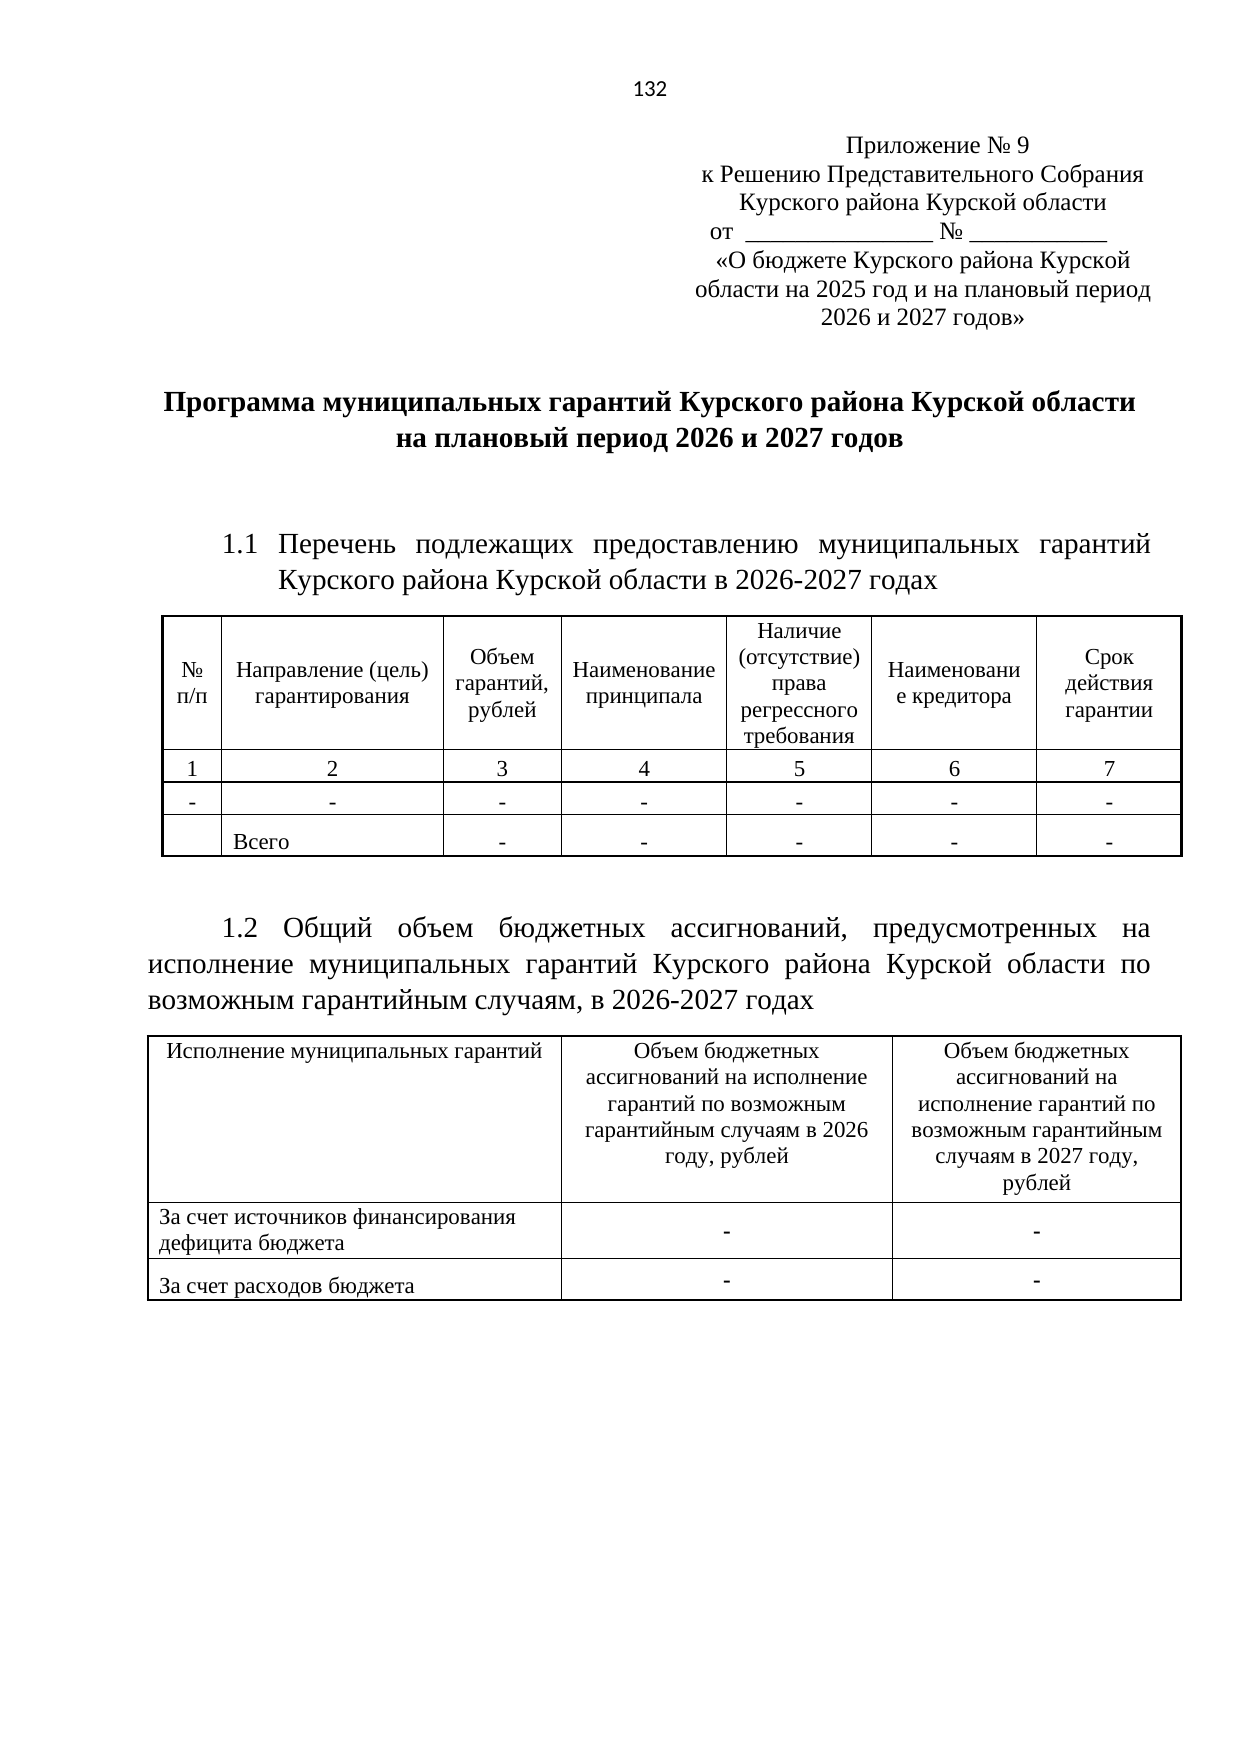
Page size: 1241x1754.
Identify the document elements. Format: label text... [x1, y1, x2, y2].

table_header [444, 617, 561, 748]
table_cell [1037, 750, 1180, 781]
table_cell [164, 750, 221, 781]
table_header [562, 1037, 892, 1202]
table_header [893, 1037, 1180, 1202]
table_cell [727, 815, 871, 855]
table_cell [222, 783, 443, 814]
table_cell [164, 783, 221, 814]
text Программа муниципальных гарантий Курского района Курской области на плановый период 2026 и 2027 годов [148, 384, 1152, 454]
text Приложение № 9 [723, 130, 1152, 159]
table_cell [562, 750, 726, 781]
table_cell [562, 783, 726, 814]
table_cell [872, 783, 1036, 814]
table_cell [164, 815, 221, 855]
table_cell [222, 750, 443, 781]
list Перечень подлежащих предоставлению муниципальных гарантий Курского района Курской области в 2026-2027 годах [222, 526, 1152, 595]
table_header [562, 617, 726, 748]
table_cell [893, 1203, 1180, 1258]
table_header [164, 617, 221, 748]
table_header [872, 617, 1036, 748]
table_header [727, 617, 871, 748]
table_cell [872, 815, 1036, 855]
text от _______________ № ___________ [664, 216, 1152, 245]
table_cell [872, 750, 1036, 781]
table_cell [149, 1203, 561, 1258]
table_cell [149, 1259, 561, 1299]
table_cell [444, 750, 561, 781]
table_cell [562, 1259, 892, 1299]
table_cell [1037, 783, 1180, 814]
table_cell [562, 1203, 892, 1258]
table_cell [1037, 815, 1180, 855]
text «О бюджете Курского района Курской области на 2025 год и на плановый период 2026 и 2027 годов» [694, 245, 1152, 331]
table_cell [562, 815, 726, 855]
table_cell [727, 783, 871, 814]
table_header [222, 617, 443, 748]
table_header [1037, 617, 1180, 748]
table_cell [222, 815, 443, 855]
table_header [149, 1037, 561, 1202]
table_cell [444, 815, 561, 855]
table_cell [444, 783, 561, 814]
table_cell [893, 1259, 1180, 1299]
text 1.2 Общий объем бюджетных ассигнований, предусмотренных на исполнение муниципальных гарантий Курского района Курской области по возможным гарантийным случаям, в 2026-2027 годах [148, 910, 1152, 1016]
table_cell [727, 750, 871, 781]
text к Решению Представительного Собрания Курского района Курской области [694, 159, 1152, 216]
